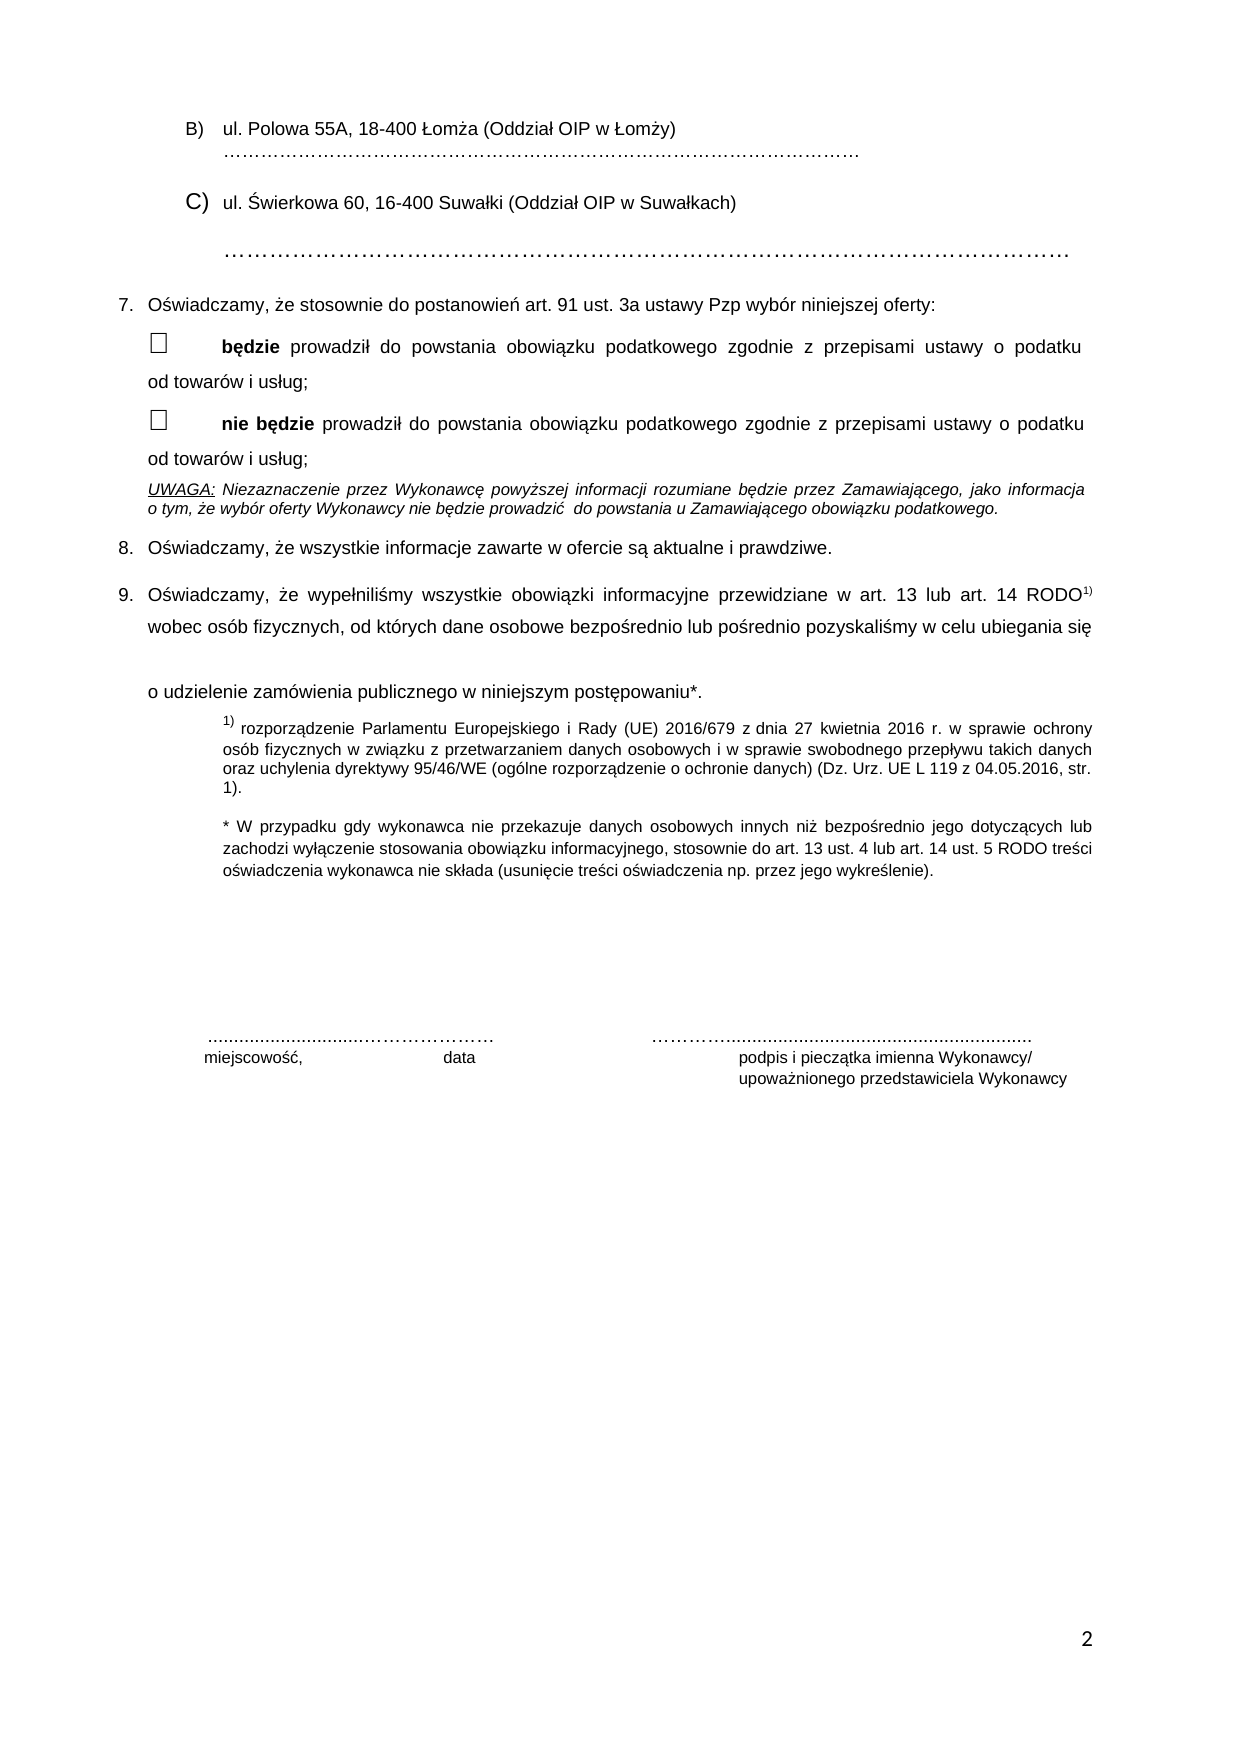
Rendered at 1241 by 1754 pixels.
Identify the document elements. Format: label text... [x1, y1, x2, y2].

list  nie będzie prowadził do powstania obowiązku podatkowego zgodnie z przepisami ustawy o podatku od towarów i usług; [148, 403, 1093, 469]
list * W przypadku gdy wykonawca nie przekazuje danych osobowych innych niż bezpośrednio jego dotyczących lub zachodzi wyłączenie stosowania obowiązku informacyjnego, stosownie do art. 13 ust. 4 lub art. 14 ust. 5 RODO treści oświadczenia wykonawca nie składa (usunięcie treści oświadczenia np. przez jego wykreślenie). [223, 817, 1093, 880]
text ………………………………………………………………………………………… [223, 140, 1093, 161]
list ul. Polowa 55A, 18-400 Łomża (Oddział OIP w Łomży) [185, 118, 1093, 140]
list ul. Świerkowa 60, 16-400 Suwałki (Oddział OIP w Suwałkach) [185, 188, 1093, 214]
list Oświadczamy, że wypełniliśmy wszystkie obowiązki informacyjne przewidziane w art. 13 lub art. 14 RODO1) wobec osób fizycznych, od których dane osobowe bezpośrednio lub pośrednio pozyskaliśmy w celu ubiegania się o udzielenie zamówienia publicznego w niniejszym postępowaniu*. [118, 584, 1093, 702]
list UWAGA: Niezaznaczenie przez Wykonawcę powyższej informacji rozumiane będzie przez Zamawiającego, jako informacja o tym, że wybór oferty Wykonawcy nie będzie prowadzić do powstania u Zamawiającego obowiązku podatkowego. [148, 479, 1093, 518]
list  będzie prowadził do powstania obowiązku podatkowego zgodnie z przepisami ustawy o podatku od towarów i usług; [148, 326, 1093, 392]
list upoważnionego przedstawiciela Wykonawcy [665, 1069, 1093, 1088]
list Oświadczamy, że wszystkie informacje zawarte w ofercie są aktualne i prawdziwe. [118, 537, 1093, 559]
list 1) rozporządzenie Parlamentu Europejskiego i Rady (UE) 2016/679 z dnia 27 kwietnia 2016 r. w sprawie ochrony osób fizycznych w związku z przetwarzaniem danych osobowych i w sprawie swobodnego przepływu takich danych oraz uchylenia dyrektywy 95/46/WE (ogólne rozporządzenie o ochronie danych) (Dz. Urz. UE L 119 z 04.05.2016, str. 1). [223, 713, 1093, 797]
text miejscowość, data podpis i pieczątka imienna Wykonawcy/ [148, 1048, 1093, 1067]
list Oświadczamy, że stosownie do postanowień art. 91 ust. 3a ustawy Pzp wybór niniejszej oferty: [118, 294, 1093, 316]
text ..............................………………… …………........................................................... [148, 1025, 1093, 1046]
text ………………………………………………………………………………………………… [223, 236, 1093, 262]
